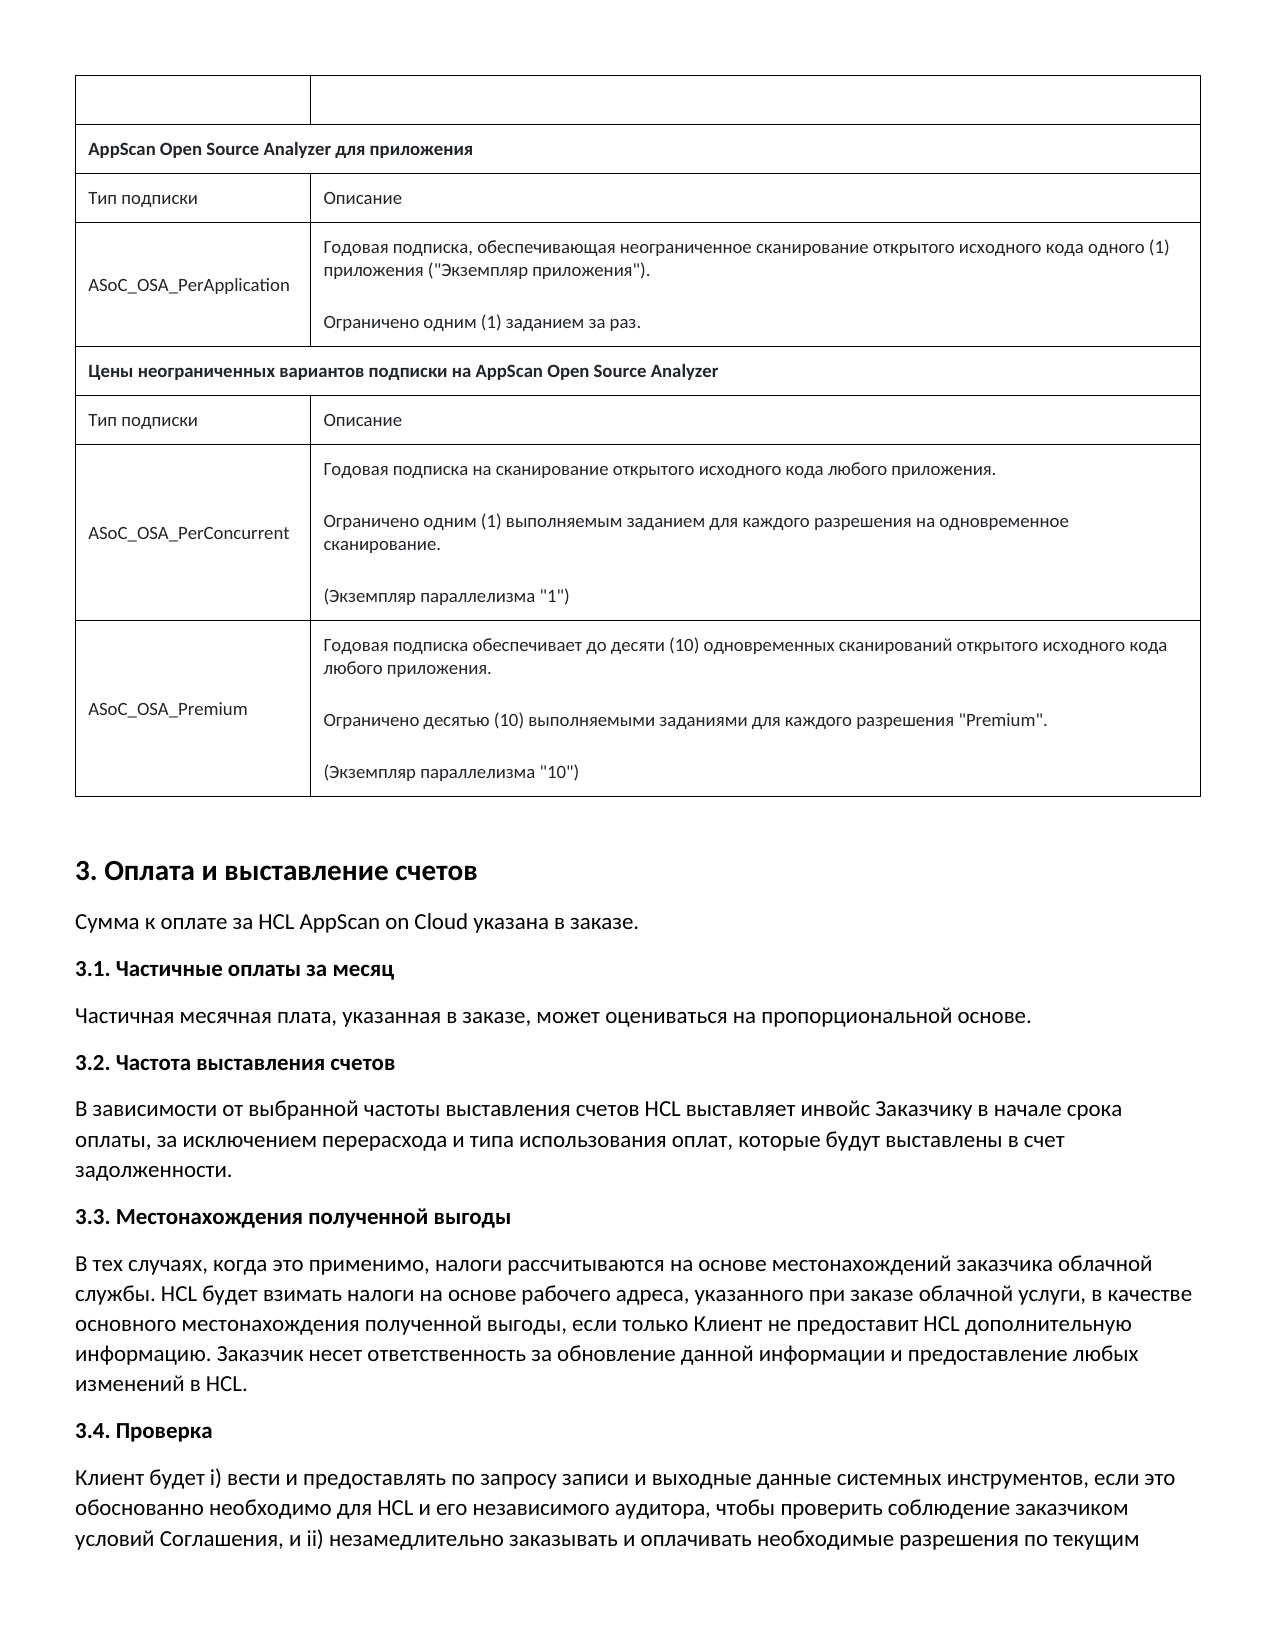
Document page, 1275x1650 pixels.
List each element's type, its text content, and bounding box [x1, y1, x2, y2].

text 3.2. Частота выставления счетов [75, 1048, 1200, 1076]
text Сумма к оплате за HCL AppScan on Cloud указана в заказе. [75, 907, 1200, 935]
table_cell Цены неограниченных вариантов подписки на AppScan Open Source Analyzer [76, 347, 1200, 395]
text 3.3. Местонахождения полученной выгоды [75, 1202, 1200, 1230]
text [75, 1463, 1200, 1552]
table_cell ASoC_OSA_PerConcurrent [76, 445, 310, 620]
table_cell Тип подписки [76, 396, 310, 444]
text 3.4. Проверка [75, 1416, 1200, 1444]
table_cell Годовая подписка, обеспечивающая неограниченное сканирование открытого исходного кода одного (1) приложения ("Экземпляр приложения"). Ограничено одним (1) заданием за раз. [311, 223, 1200, 346]
table_cell Годовая подписка обеспечивает до десяти (10) одновременных сканирований открытого исходного кода любого приложения. Ограничено десятью (10) выполняемыми заданиями для каждого разрешения "Premium". (Экземпляр параллелизма "10") [311, 621, 1200, 796]
text 3. Оплата и выставление счетов [75, 852, 1200, 888]
table_cell [76, 76, 310, 124]
table_cell AppScan Open Source Analyzer для приложения [76, 125, 1200, 173]
text В зависимости от выбранной частоты выставления счетов HCL выставляет инвойс Заказчику в начале срока оплаты, за исключением перерасхода и типа использования оплат, которые будут выставлены в счет задолженности. [75, 1094, 1200, 1183]
text 3.1. Частичные оплаты за месяц [75, 954, 1200, 982]
table_cell ASoC_OSA_PerApplication [76, 223, 310, 346]
table_cell Описание [311, 396, 1200, 444]
table_cell Описание [311, 174, 1200, 222]
text В тех случаях, когда это применимо, налоги рассчитываются на основе местонахождений заказчика облачной службы. HCL будет взимать налоги на основе рабочего адреса, указанного при заказе облачной услуги, в качестве основного местонахождения полученной выгоды, если только Клиент не предоставит HCL дополнительную информацию. Заказчик несет ответственность за обновление данной информации и предоставление любых изменений в HCL. [75, 1249, 1200, 1398]
table_cell [311, 76, 1200, 124]
table_cell ASoC_OSA_Premium [76, 621, 310, 796]
table_cell Годовая подписка на сканирование открытого исходного кода любого приложения. Ограничено одним (1) выполняемым заданием для каждого разрешения на одновременное сканирование. (Экземпляр параллелизма "1") [311, 445, 1200, 620]
table_cell Тип подписки [76, 174, 310, 222]
text Частичная месячная плата, указанная в заказе, может оцениваться на пропорциональной основе. [75, 1001, 1200, 1029]
